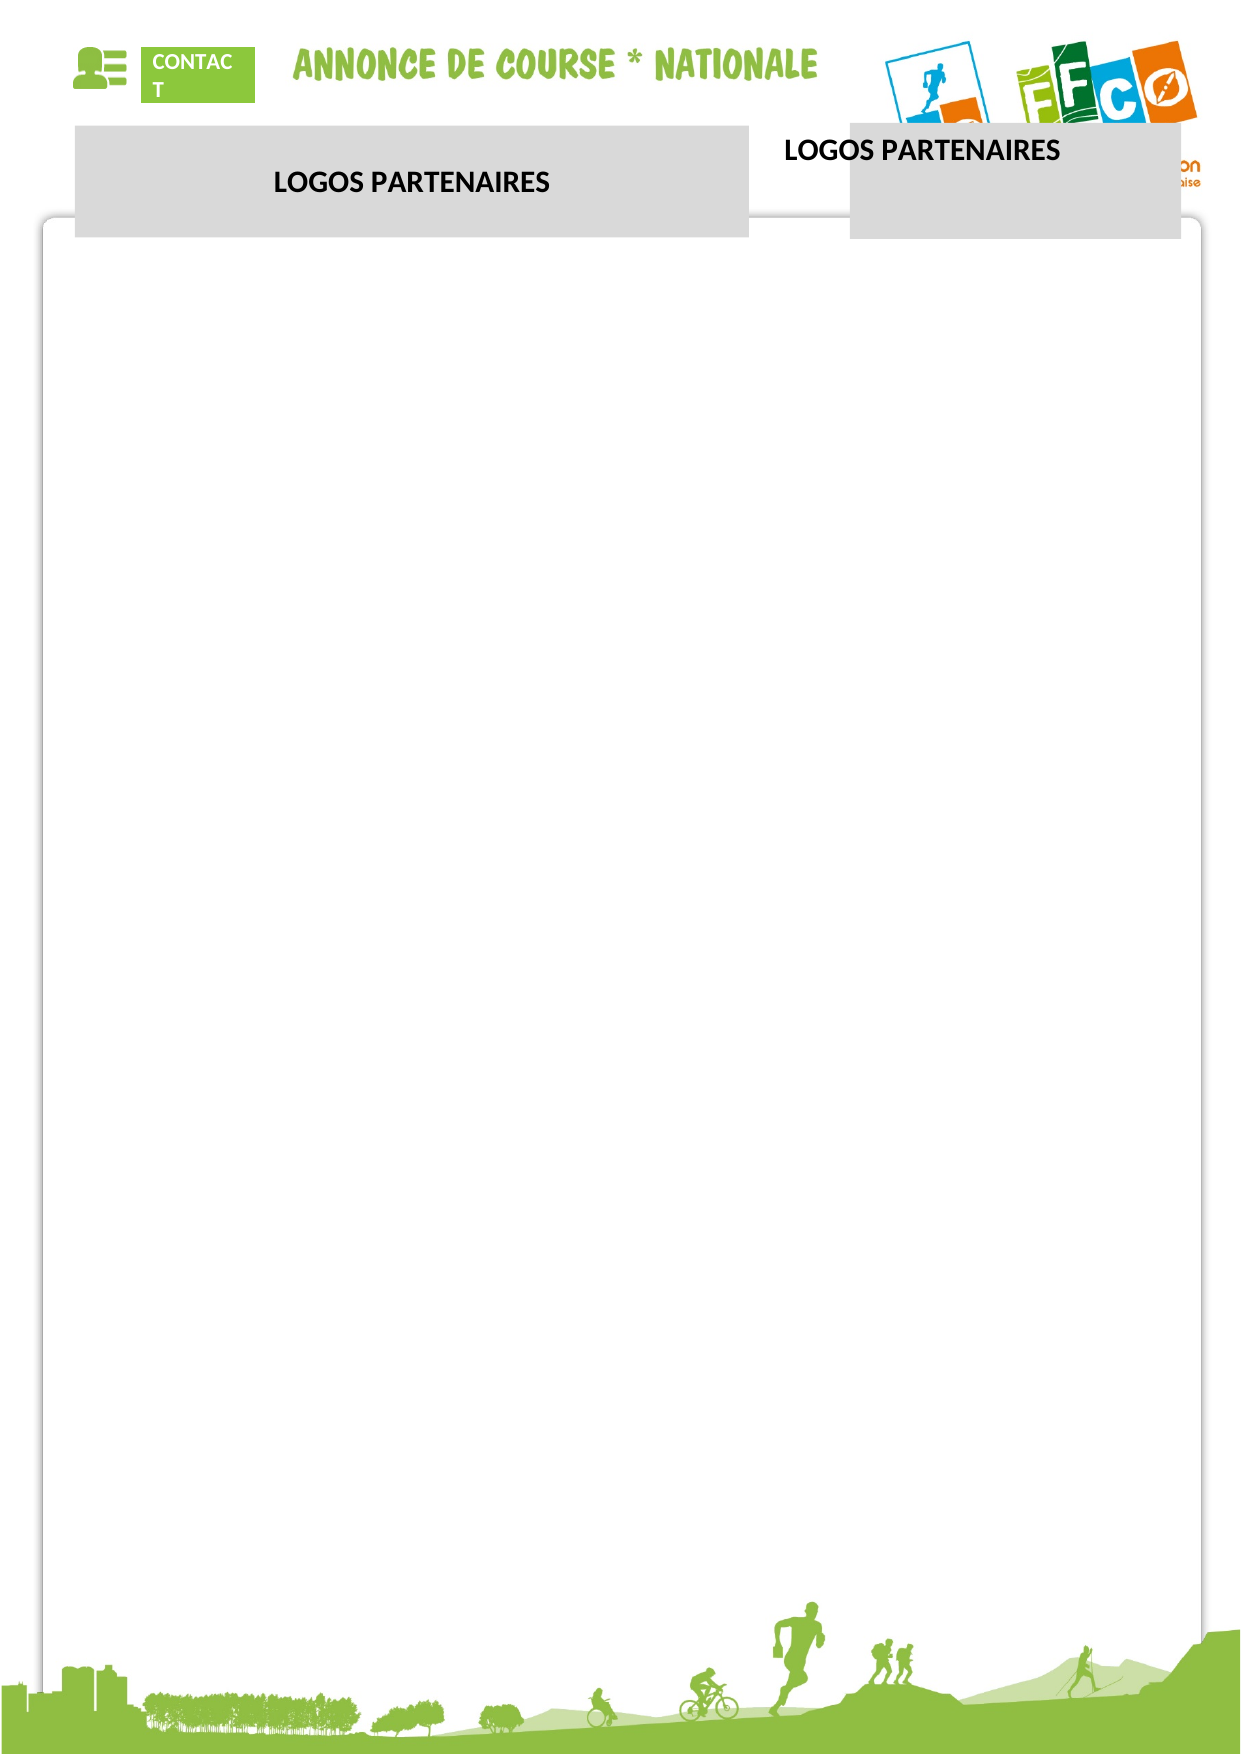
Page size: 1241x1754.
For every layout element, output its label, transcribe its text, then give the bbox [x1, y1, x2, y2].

table_cell [141, 103, 1181, 239]
picture [1, 0, 1241, 1754]
table_header CONTACT [141, 47, 255, 103]
table_header [59, 47, 141, 239]
